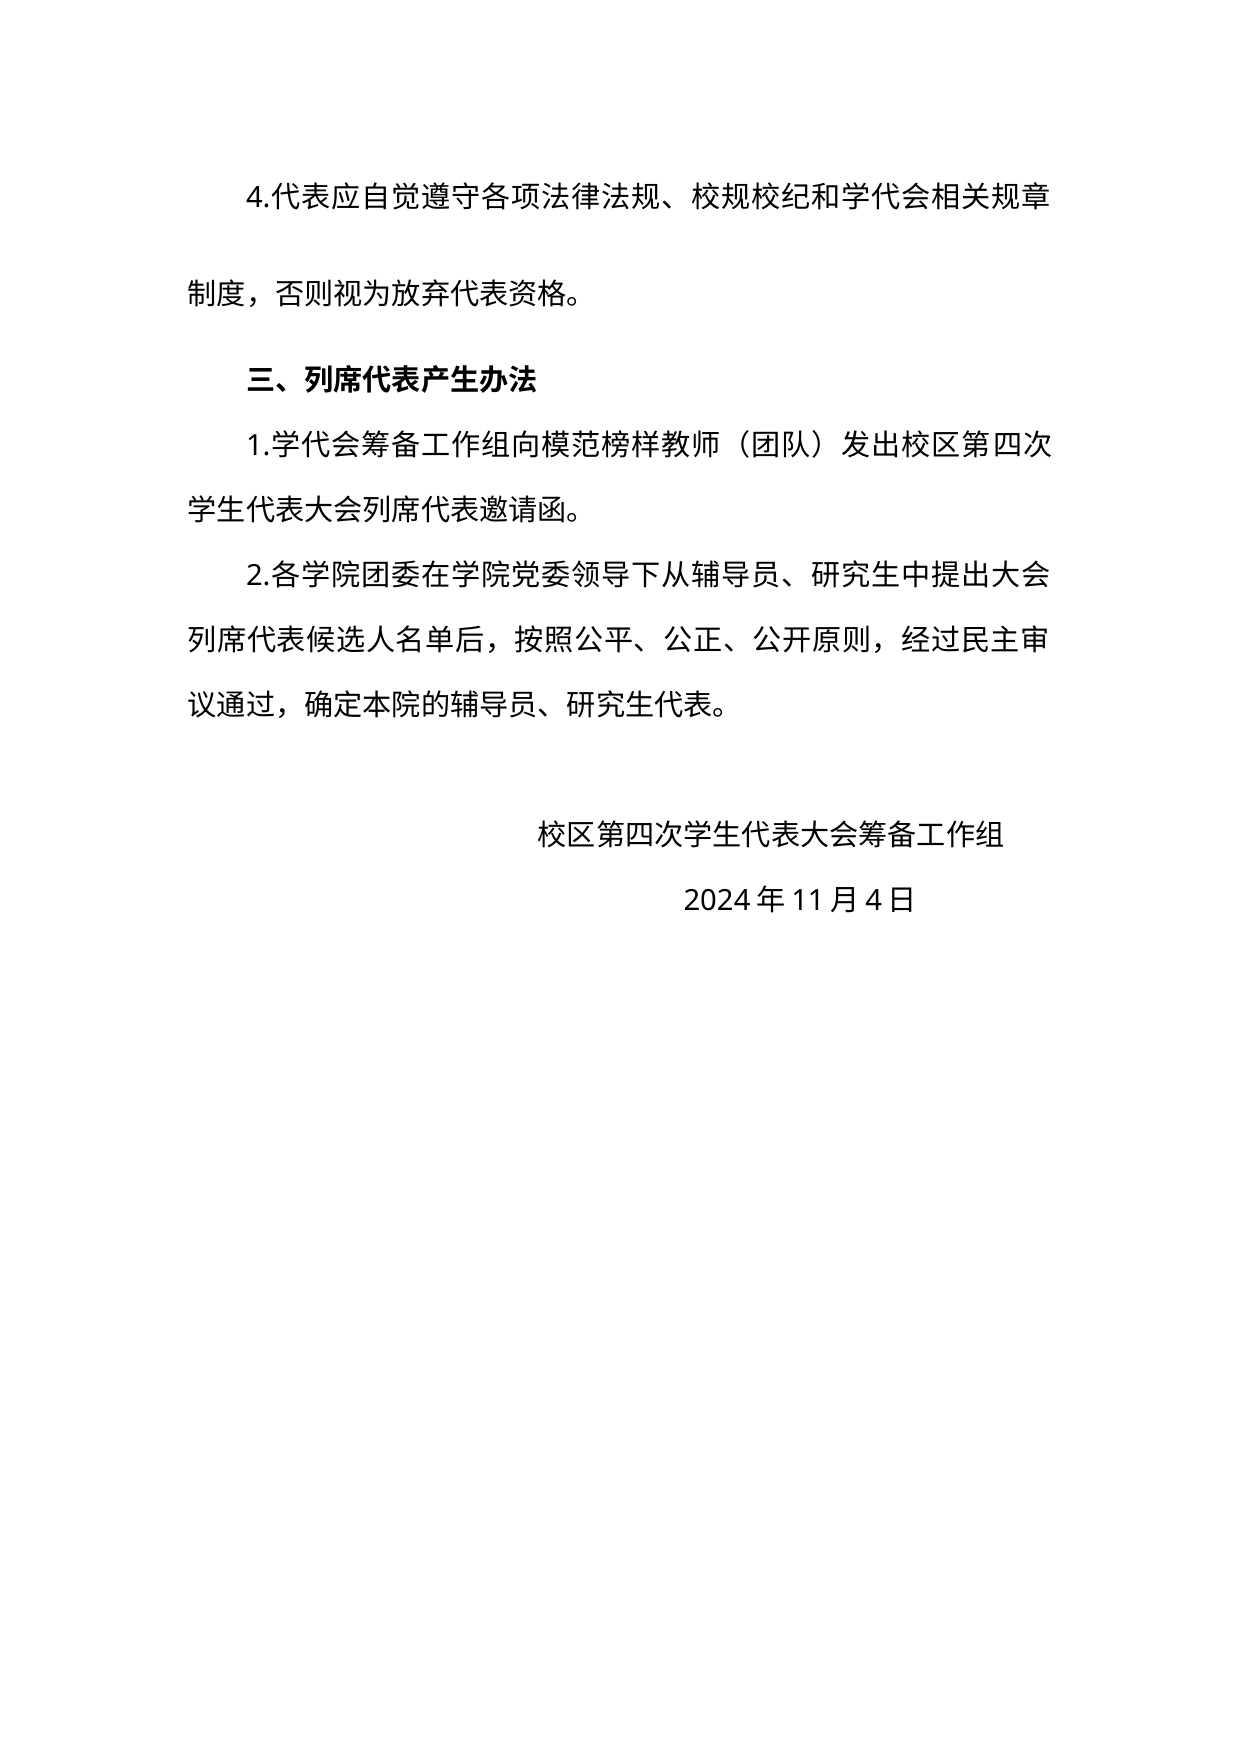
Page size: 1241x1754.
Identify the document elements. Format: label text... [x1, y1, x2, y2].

text 4.代表应自觉遵守各项法律法规、校规校纪和学代会相关规章制度，否则视为放弃代表资格。 [187, 162, 1053, 324]
text 1.学代会筹备工作组向模范榜样教师（团队）发出校区第四次学生代表大会列席代表邀请函。 [187, 411, 1053, 541]
text 校区第四次学生代表大会筹备工作组 [187, 801, 1053, 866]
text 2024年11月4日 [187, 866, 1053, 931]
text 三、列席代表产生办法 [187, 346, 1053, 411]
text 2.各学院团委在学院党委领导下从辅导员、研究生中提出大会列席代表候选人名单后，按照公平、公正、公开原则，经过民主审议通过，确定本院的辅导员、研究生代表。 [187, 541, 1053, 736]
